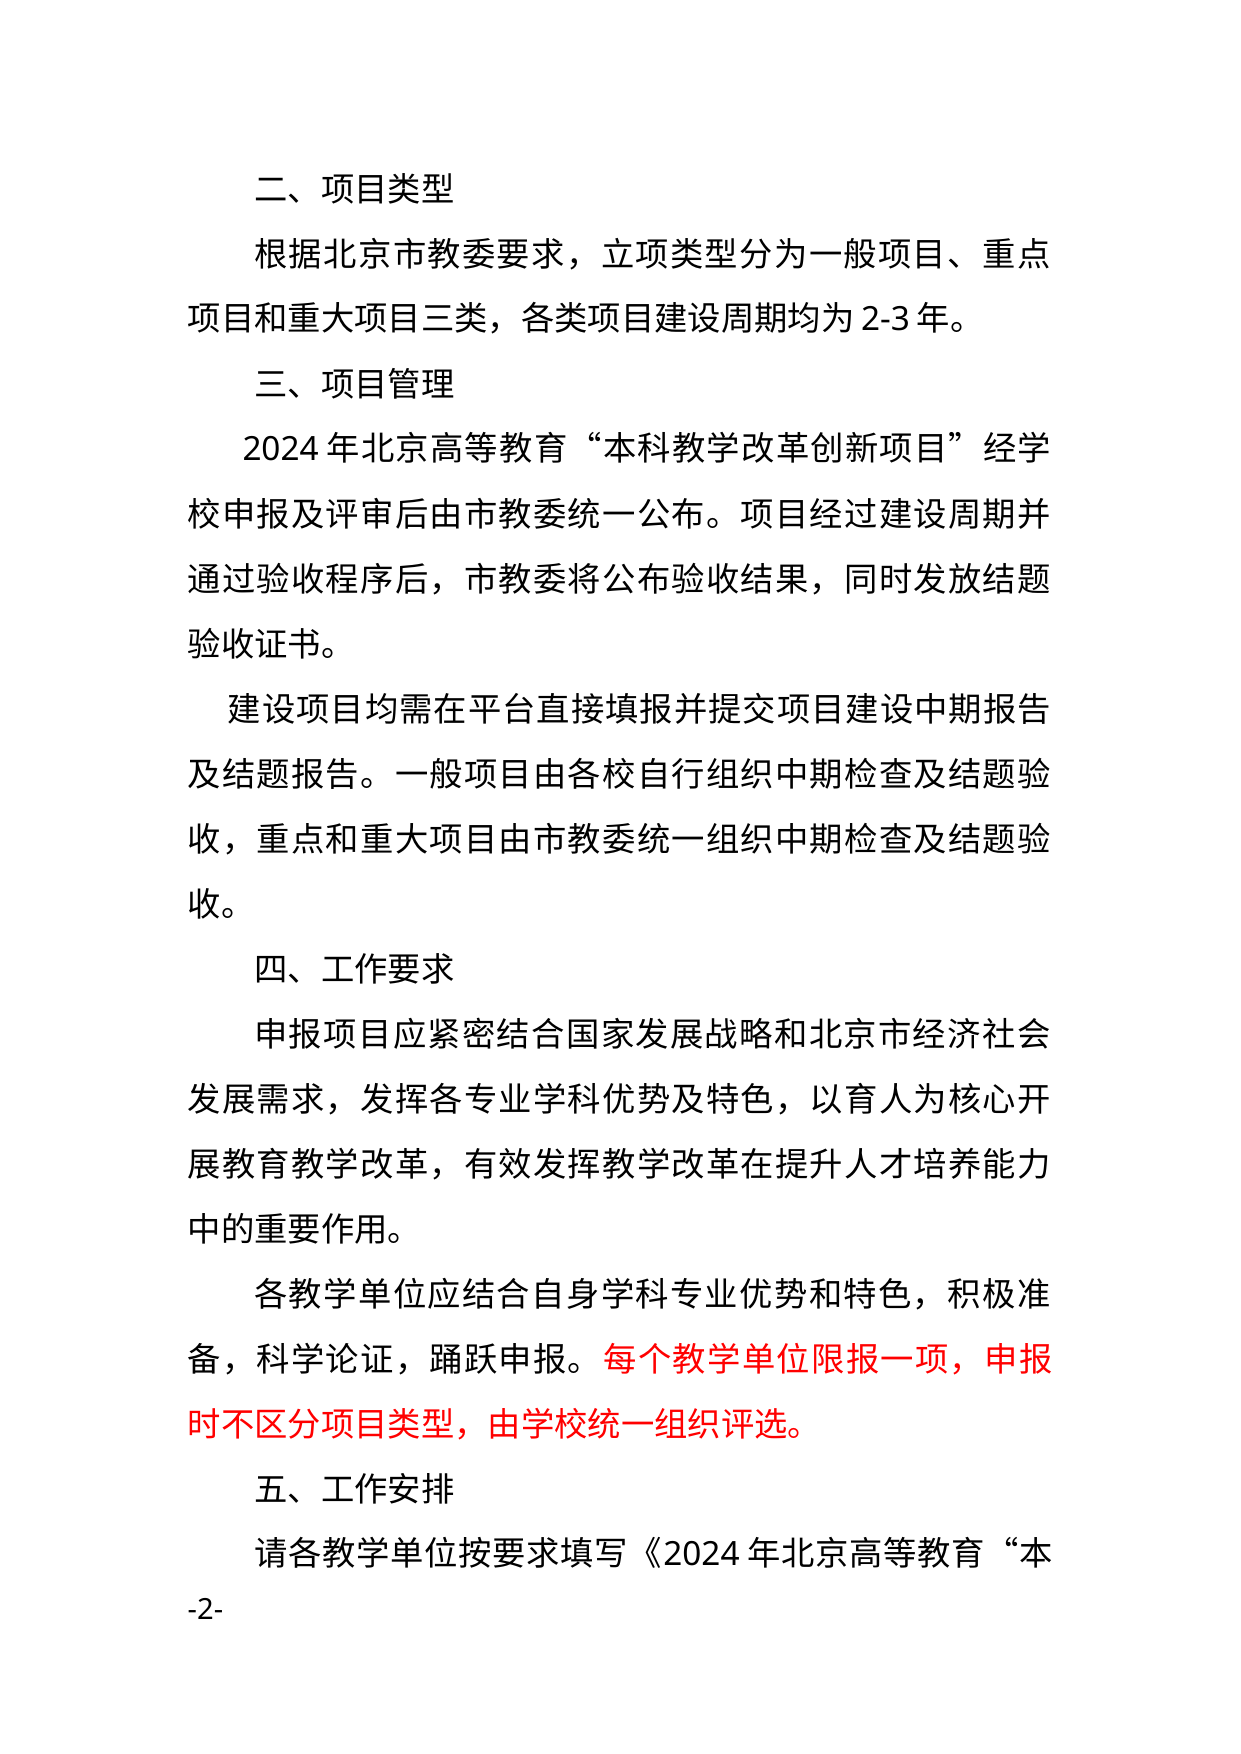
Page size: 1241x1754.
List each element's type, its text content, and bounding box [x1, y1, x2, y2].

text 建设项目均需在平台直接填报并提交项目建设中期报告及结题报告。一般项目由各校自行组织中期检查及结题验收，重点和重大项目由市教委统一组织中期检查及结题验收。 [187, 674, 1053, 934]
text 四、工作要求 [187, 934, 1053, 999]
text 根据北京市教委要求，立项类型分为一般项目、重点项目和重大项目三类，各类项目建设周期均为2-3年。 [187, 219, 1053, 349]
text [187, 1519, 1053, 1584]
text 五、工作安排 [187, 1454, 1053, 1519]
text 各教学单位应结合自身学科专业优势和特色，积极准备，科学论证，踊跃申报。每个教学单位限报一项，申报时不区分项目类型，由学校统一组织评选。 [187, 1259, 1053, 1454]
text 申报项目应紧密结合国家发展战略和北京市经济社会发展需求，发挥各专业学科优势及特色，以育人为核心开展教育教学改革，有效发挥教学改革在提升人才培养能力中的重要作用。 [187, 999, 1053, 1259]
text 二、项目类型 [187, 154, 1053, 219]
text 2024年北京高等教育“本科教学改革创新项目”经学校申报及评审后由市教委统一公布。项目经过建设周期并通过验收程序后，市教委将公布验收结果，同时发放结题验收证书。 [187, 414, 1053, 674]
text 三、项目管理 [187, 349, 1053, 414]
